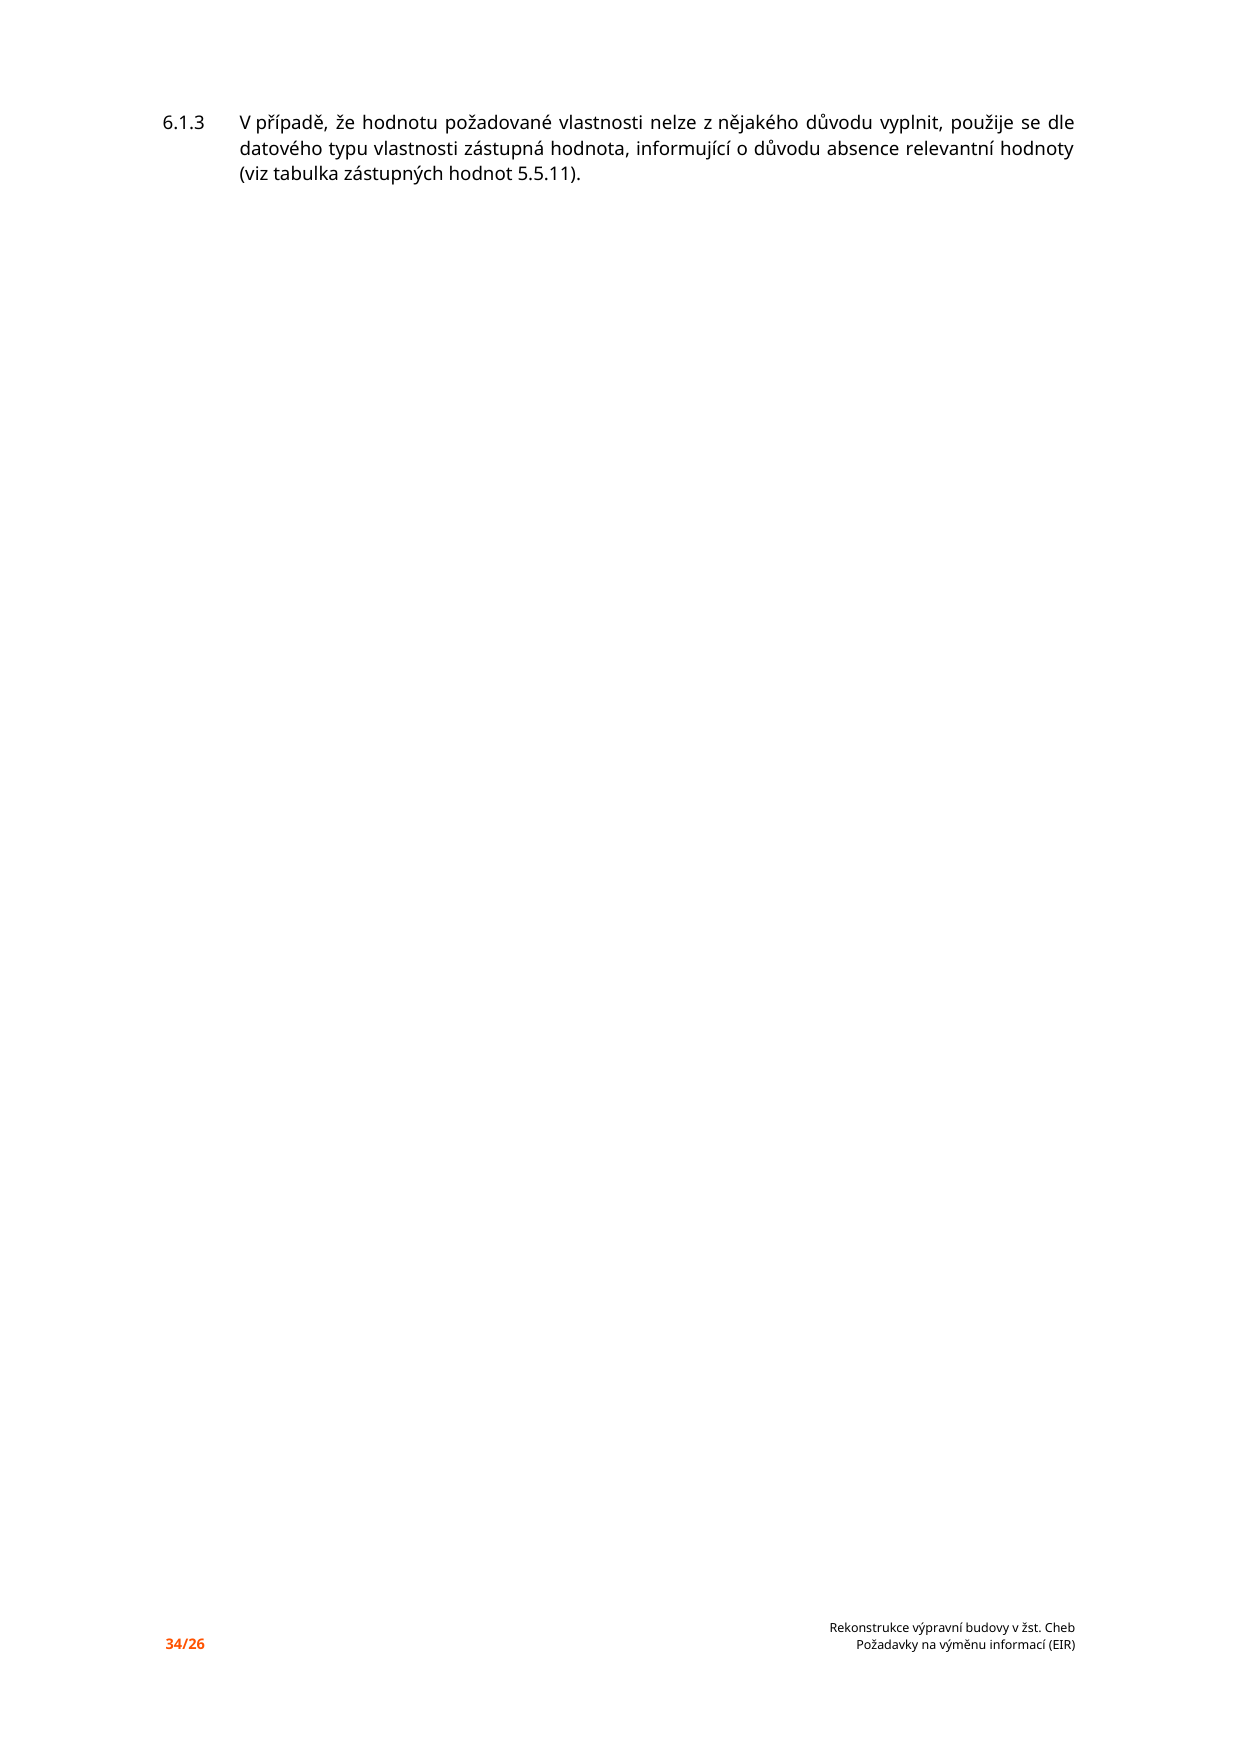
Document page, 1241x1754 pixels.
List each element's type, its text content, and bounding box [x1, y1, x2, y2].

text V případě, že hodnotu požadované vlastnosti nelze z nějakého důvodu vyplnit, použije se dle datového typu vlastnosti zástupná hodnota, informující o důvodu absence relevantní hodnoty (viz tabulka zástupných hodnot 5.5.11). [162, 109, 1075, 186]
